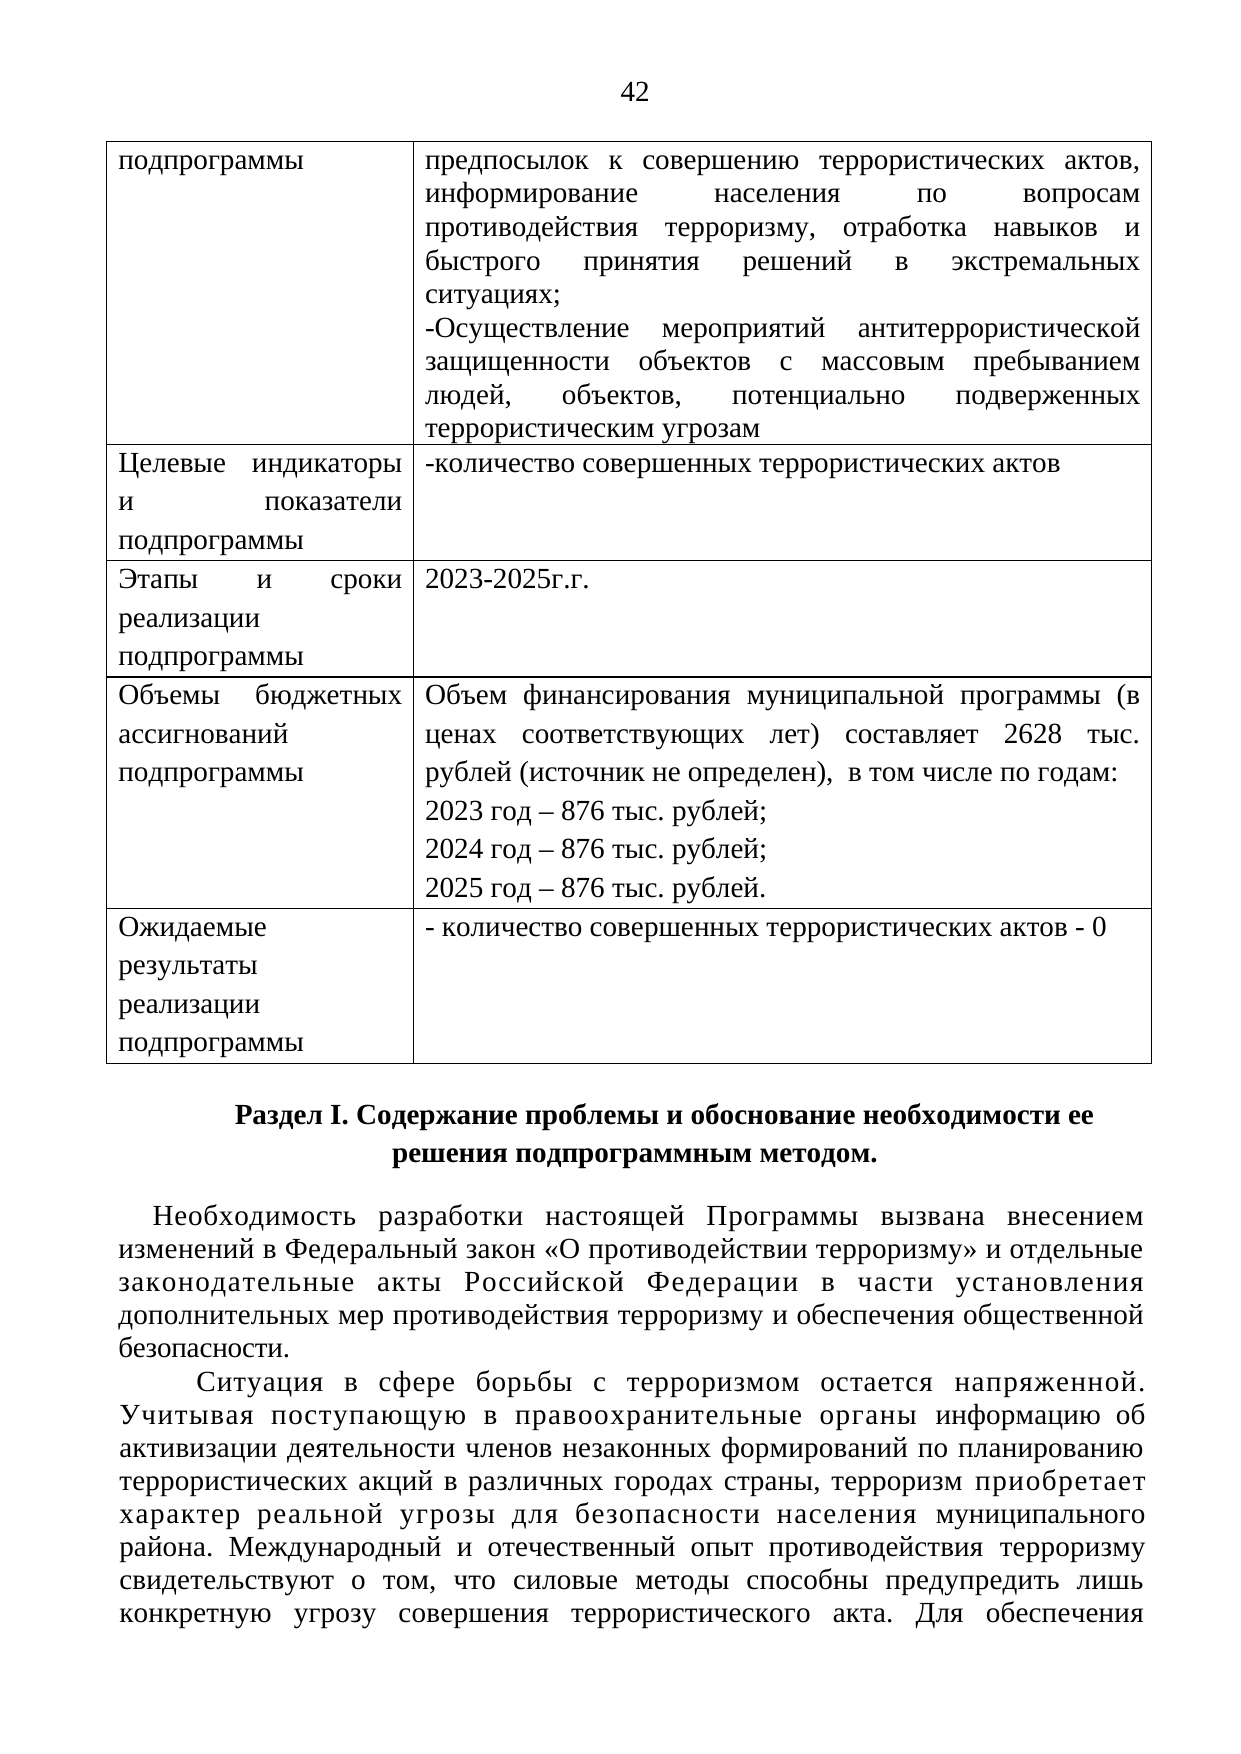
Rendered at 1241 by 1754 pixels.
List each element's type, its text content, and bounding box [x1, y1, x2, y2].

table_cell -количество совершенных террористических актов [414, 445, 1151, 560]
text Необходимость разработки настоящей Программы вызвана внесением изменений в Федеральный закон «О противодействии терроризму» и отдельные законодательные акты Российской Федерации в части установления дополнительных мер противодействия терроризму и обеспечения общественной безопасности. [118, 1199, 1146, 1364]
table_cell Объемы бюджетных ассигнований подпрограммы [107, 678, 413, 908]
table_cell Этапы и сроки реализации подпрограммы [107, 561, 413, 676]
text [119, 1365, 1146, 1629]
table_cell - количество совершенных террористических актов - 0 [414, 909, 1151, 1063]
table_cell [107, 142, 413, 444]
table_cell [414, 142, 1151, 444]
text Раздел I. Содержание проблемы и обоснование необходимости ее решения подпрограммным методом. [118, 1097, 1152, 1169]
table_cell Целевые индикаторы и показатели подпрограммы [107, 445, 413, 560]
table_cell 2023-2025г.г. [414, 561, 1151, 676]
table_cell Объем финансирования муниципальной программы (в ценах соответствующих лет) составляет 2628 тыс. рублей (источник не определен), в том числе по годам: 2023 год – 876 тыс. рублей; 2024 год – 876 тыс. рублей; 2025 год – 876 тыс. рублей. [414, 678, 1151, 908]
table_cell Ожидаемые результаты реализации подпрограммы [107, 909, 413, 1063]
